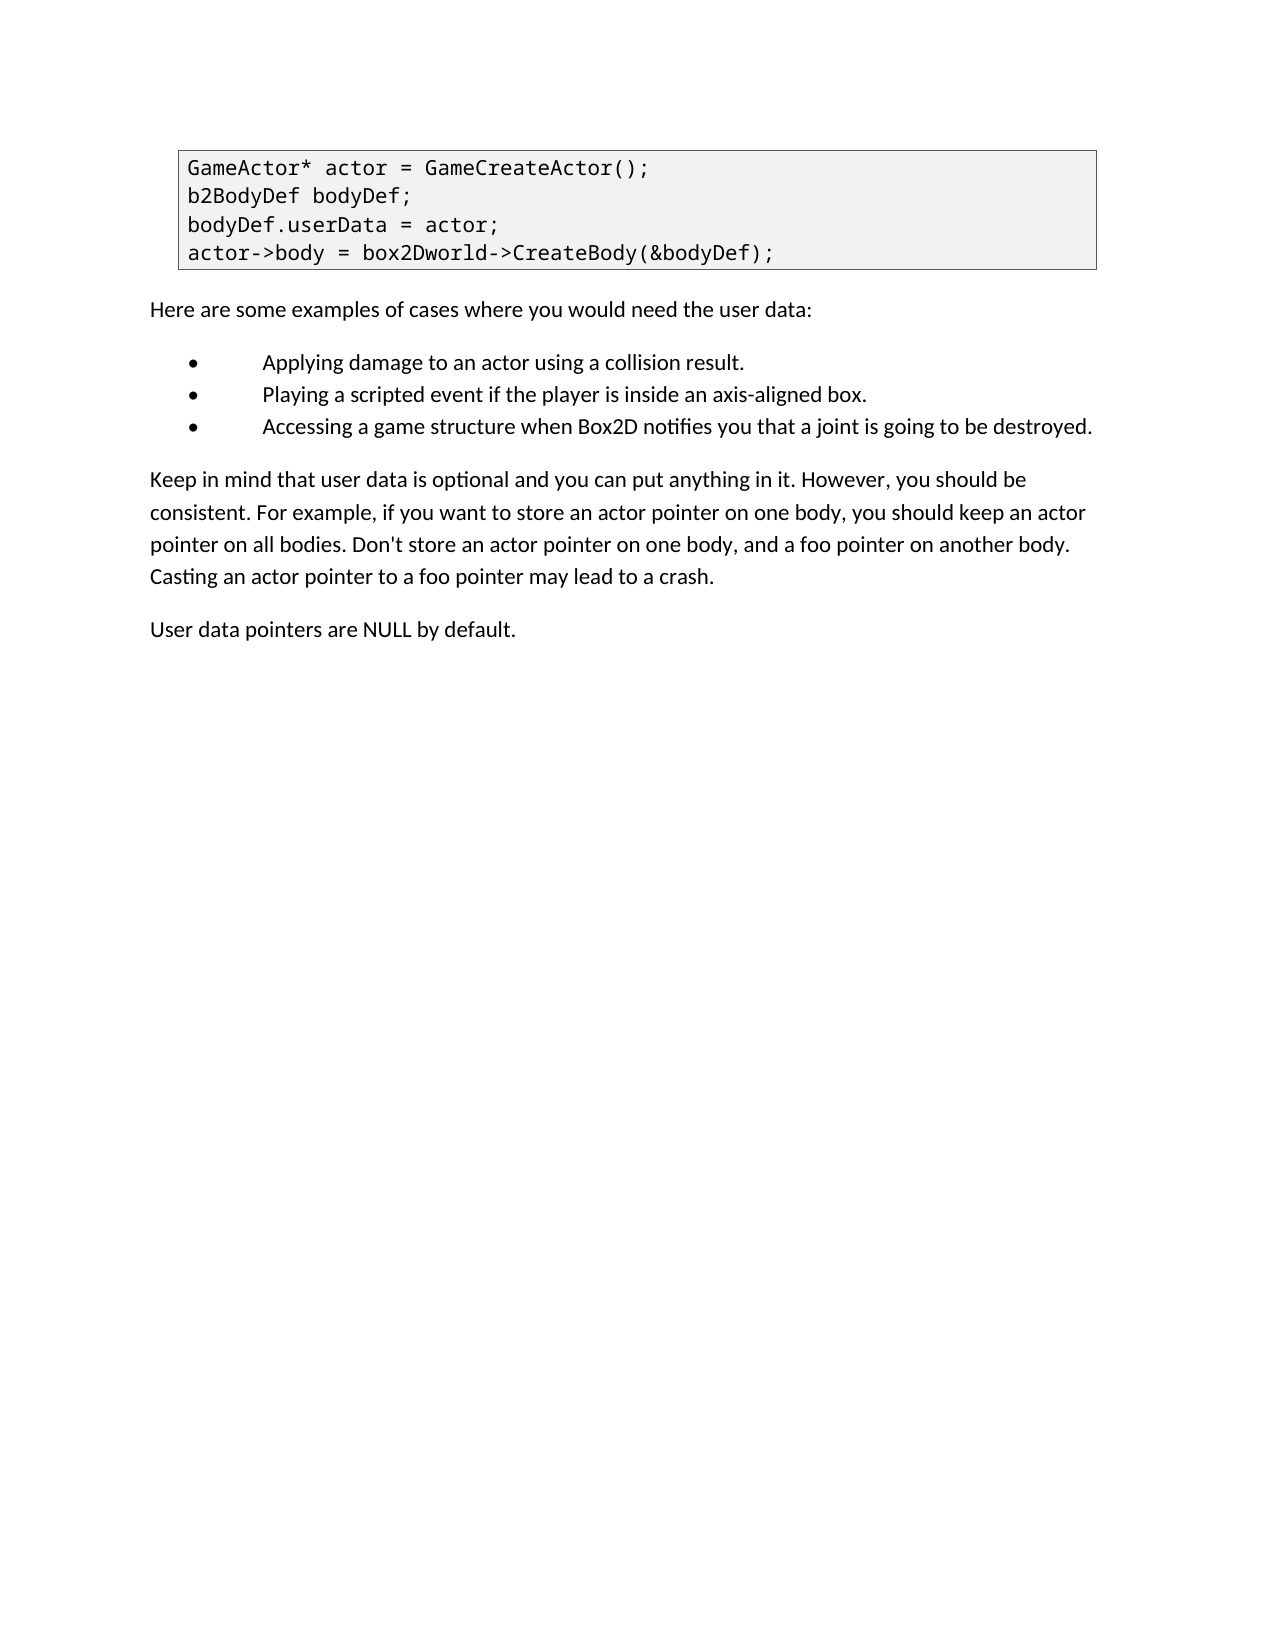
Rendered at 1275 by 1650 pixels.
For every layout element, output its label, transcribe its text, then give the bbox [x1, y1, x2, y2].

list Accessing a game structure when Box2D notifies you that a joint is going to be destroyed. [187, 412, 1125, 440]
list Applying damage to an actor using a collision result. [187, 348, 1125, 376]
text actor->body = box2Dworld->CreateBody(&bodyDef); [179, 235, 1096, 269]
text Here are some examples of cases where you would need the user data: [150, 295, 1125, 323]
text b2BodyDef bodyDef; [179, 178, 1096, 207]
text bodyDef.userData = actor; [179, 207, 1096, 235]
text User data pointers are NULL by default. [150, 615, 1125, 643]
text GameActor* actor = GameCreateActor(); [179, 151, 1096, 178]
list Playing a scripted event if the player is inside an axis-aligned box. [187, 380, 1125, 408]
text Keep in mind that user data is optional and you can put anything in it. However, you should be consistent. For example, if you want to store an actor pointer on one body, you should keep an actor pointer on all bodies. Don't store an actor pointer on one body, and a foo pointer on another body. Casting an actor pointer to a foo pointer may lead to a crash. [150, 465, 1125, 590]
